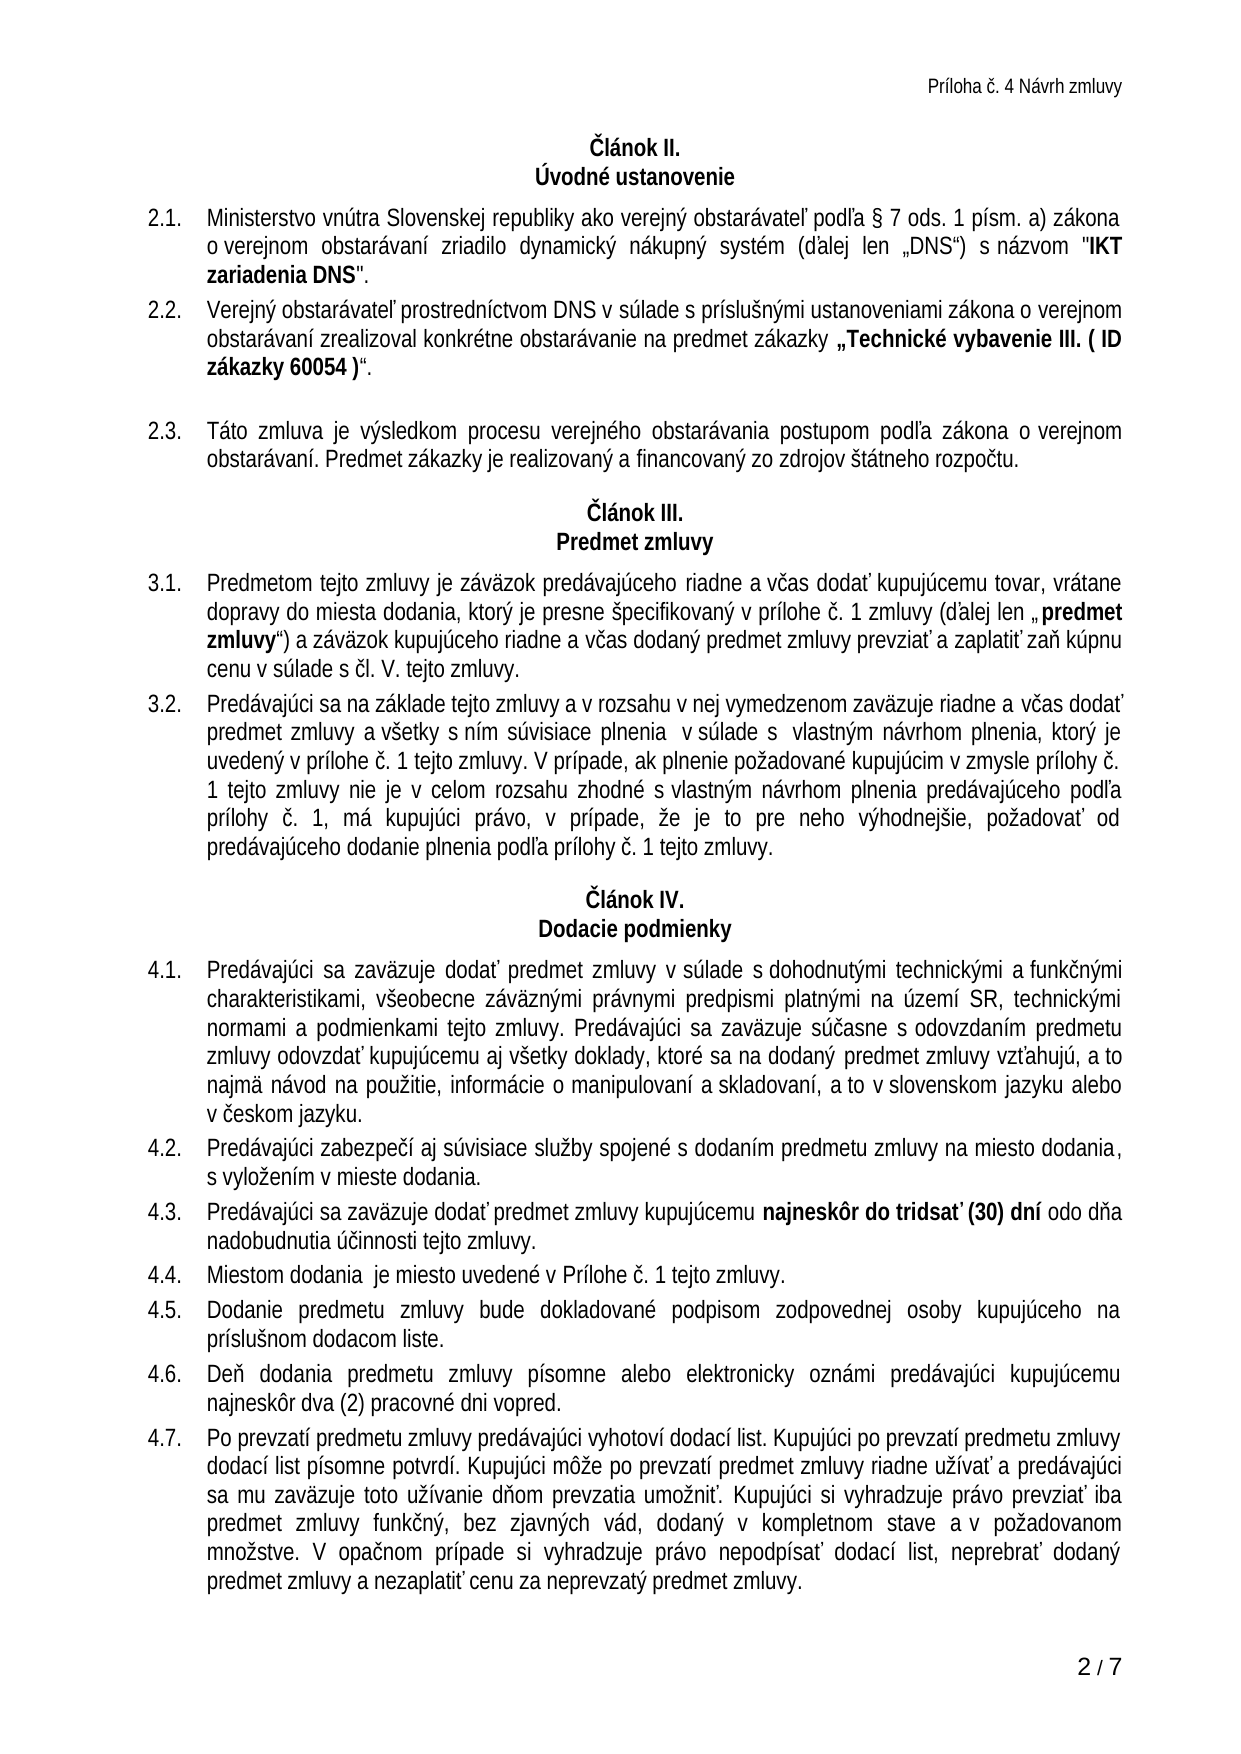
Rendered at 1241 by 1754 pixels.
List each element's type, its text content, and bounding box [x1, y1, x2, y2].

list Predávajúci sa zaväzuje dodať predmet zmluvy v súlade s dohodnutými technickými a funkčnými charakteristikami, všeobecne záväznými právnymi predpismi platnými na území SR, technickými normami a podmienkami tejto zmluvy. Predávajúci sa zaväzuje súčasne s odovzdaním predmetu zmluvy odovzdať kupujúcemu aj všetky doklady, ktoré sa na dodaný predmet zmluvy vzťahujú, a to najmä návod na použitie, informácie o manipulovaní a skladovaní, a to v slovenskom jazyku alebo v českom jazyku. [148, 955, 1122, 1127]
list Táto zmluva je výsledkom procesu verejného obstarávania postupom podľa zákona o verejnom obstarávaní. Predmet zákazky je realizovaný a financovaný zo zdrojov štátneho rozpočtu. [148, 416, 1122, 473]
text Predmet zmluvy [148, 527, 1122, 555]
list Po prevzatí predmetu zmluvy predávajúci vyhotoví dodací list. Kupujúci po prevzatí predmetu zmluvy dodací list písomne potvrdí. Kupujúci môže po prevzatí predmet zmluvy riadne užívať a predávajúci sa mu zaväzuje toto užívanie dňom prevzatia umožniť. Kupujúci si vyhradzuje právo prevziať iba predmet zmluvy funkčný, bez zjavných vád, dodaný v kompletnom stave a v požadovanom množstve. V opačnom prípade si vyhradzuje právo nepodpísať dodací list, neprebrať dodaný predmet zmluvy a nezaplatiť cenu za neprevzatý predmet zmluvy. [148, 1422, 1122, 1594]
list Verejný obstarávateľ prostredníctvom DNS v súlade s príslušnými ustanoveniami zákona o verejnom obstarávaní zrealizoval konkrétne obstarávanie na predmet zákazky „Technické vybavenie III. ( ID zákazky 60054 )“. [148, 295, 1122, 381]
list Dodanie predmetu zmluvy bude dokladované podpisom zodpovednej osoby kupujúceho na príslušnom dodacom liste. [148, 1295, 1122, 1353]
list Predmetom tejto zmluvy je záväzok predávajúceho riadne a včas dodať kupujúcemu tovar, vrátane dopravy do miesta dodania, ktorý je presne špecifikovaný v prílohe č. 1 zmluvy (ďalej len „predmet zmluvy“) a záväzok kupujúceho riadne a včas dodaný predmet zmluvy prevziať a zaplatiť zaň kúpnu cenu v súlade s čl. V. tejto zmluvy. [148, 568, 1122, 682]
text Článok IV. [148, 886, 1122, 914]
text Dodacie podmienky [148, 914, 1122, 943]
list Deň dodania predmetu zmluvy písomne alebo elektronicky oznámi predávajúci kupujúcemu najneskôr dva (2) pracovné dni vopred. [148, 1359, 1122, 1416]
list Ministerstvo vnútra Slovenskej republiky ako verejný obstarávateľ podľa § 7 ods. 1 písm. a) zákona o verejnom obstarávaní zriadilo dynamický nákupný systém (ďalej len „DNS“) s názvom "IKT zariadenia DNS". [148, 203, 1122, 289]
text Článok III. [148, 498, 1122, 527]
list Miestom dodania je miesto uvedené v Prílohe č. 1 tejto zmluvy. [148, 1261, 1122, 1289]
list Predávajúci sa na základe tejto zmluvy a v rozsahu v nej vymedzenom zaväzuje riadne a včas dodať predmet zmluvy a všetky s ním súvisiace plnenia v súlade s vlastným návrhom plnenia, ktorý je uvedený v prílohe č. 1 tejto zmluvy. V prípade, ak plnenie požadované kupujúcim v zmysle prílohy č. 1 tejto zmluvy nie je v celom rozsahu zhodné s vlastným návrhom plnenia predávajúceho podľa prílohy č. 1, má kupujúci právo, v prípade, že je to pre neho výhodnejšie, požadovať od predávajúceho dodanie plnenia podľa prílohy č. 1 tejto zmluvy. [148, 689, 1122, 861]
list Predávajúci sa zaväzuje dodať predmet zmluvy kupujúcemu najneskôr do tridsať (30) dní odo dňa nadobudnutia účinnosti tejto zmluvy. [148, 1197, 1122, 1254]
text Článok II. [148, 133, 1122, 162]
text Úvodné ustanovenie [148, 162, 1122, 190]
list Predávajúci zabezpečí aj súvisiace služby spojené s dodaním predmetu zmluvy na miesto dodania, s vyložením v mieste dodania. [148, 1133, 1122, 1191]
